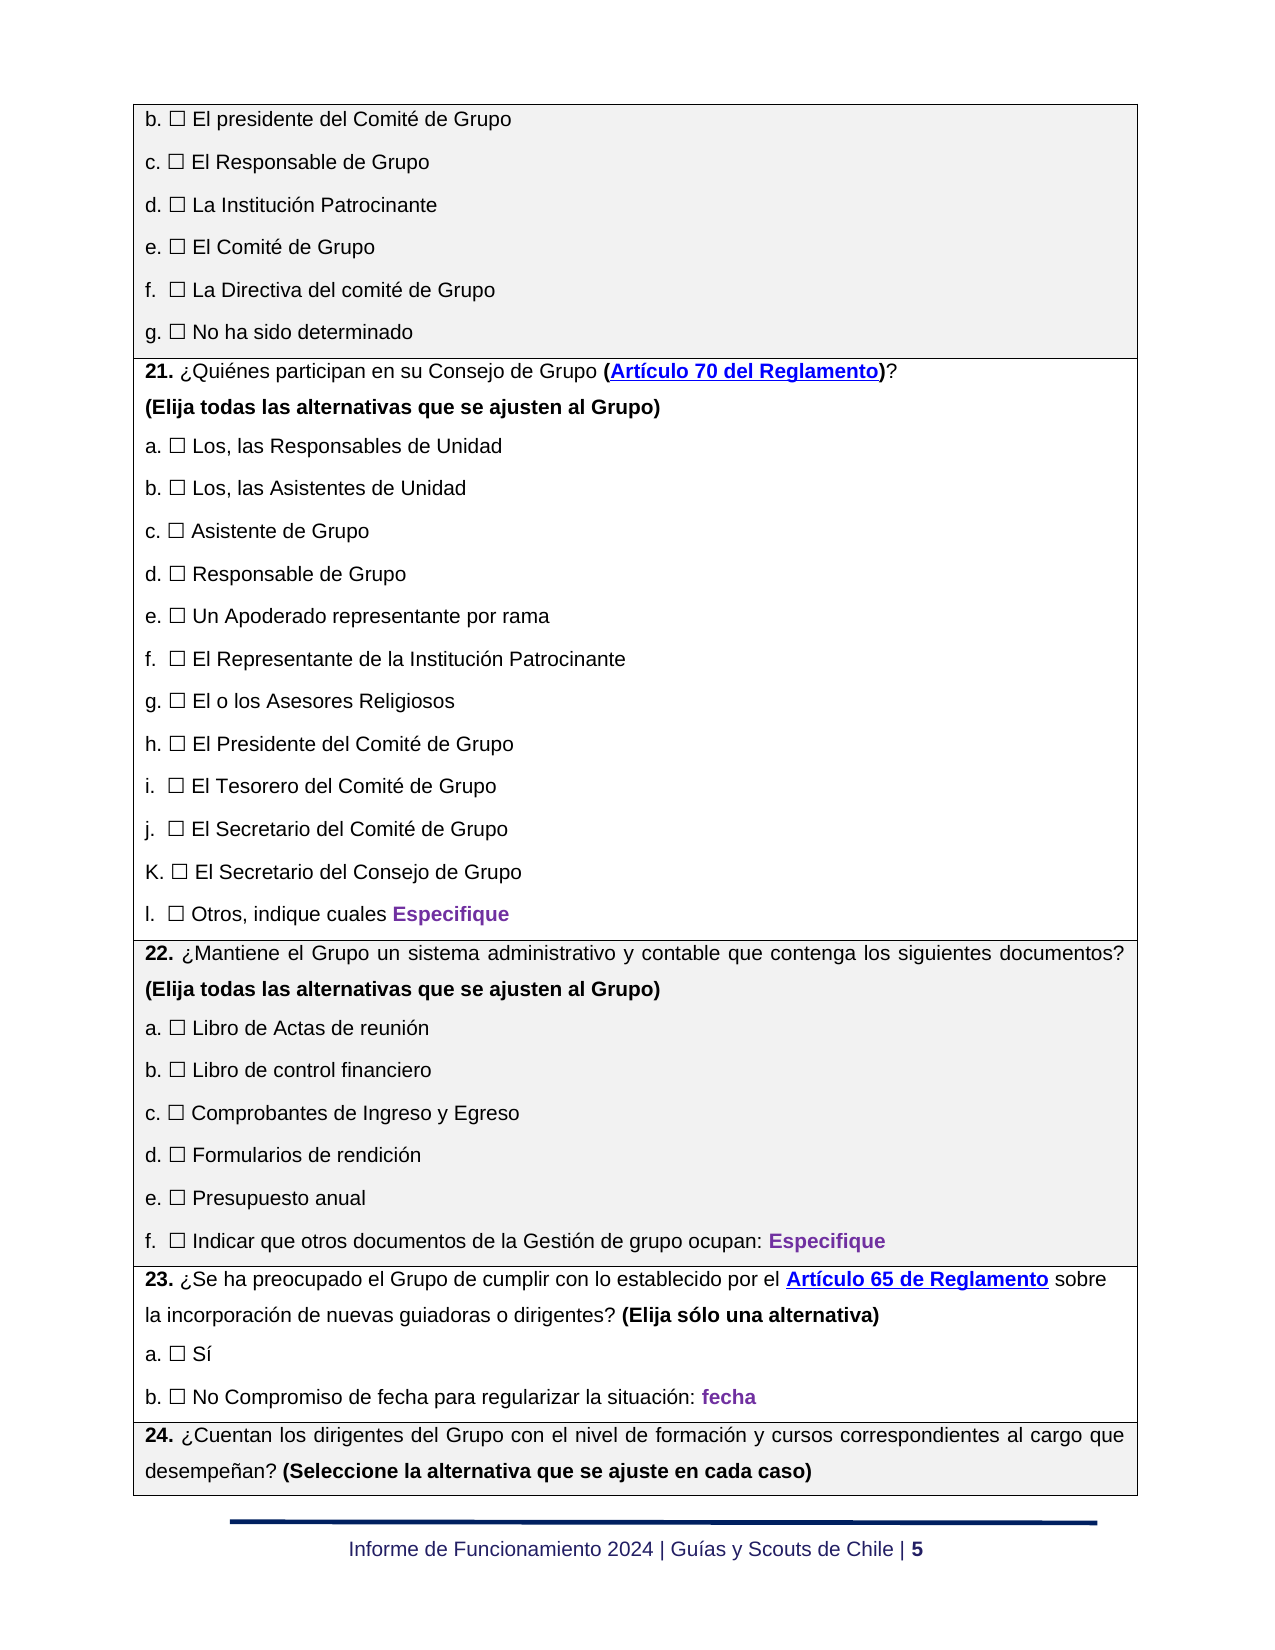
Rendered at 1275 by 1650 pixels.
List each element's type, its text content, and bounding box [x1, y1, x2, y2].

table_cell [134, 1423, 1137, 1495]
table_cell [134, 105, 1137, 358]
table_cell 22. ¿Mantiene el Grupo un sistema administrativo y contable que contenga los siguientes documentos? (Elija todas las alternativas que se ajusten al Grupo) a. Libro de Actas de reunión b. Libro de control financiero c. Comprobantes de Ingreso y Egreso d. Formularios de rendición e. Presupuesto anual f. Indicar que otros documentos de la Gestión de grupo ocupan: [134, 941, 1137, 1266]
table_cell 23. ¿Se ha preocupado el Grupo de cumplir con lo establecido por el Artículo 65 de Reglamento sobre la incorporación de nuevas guiadoras o dirigentes? (Elija sólo una alternativa) a. Sí b. No Compromiso de fecha para regularizar la situación: [134, 1267, 1137, 1422]
table_cell 21. ¿Quiénes participan en su Consejo de Grupo (Artículo 70 del Reglamento)? (Elija todas las alternativas que se ajusten al Grupo) a. Los, las Responsables de Unidad b. Los, las Asistentes de Unidad c. Asistente de Grupo d. Responsable de Grupo e. Un Apoderado representante por rama f. El Representante de la Institución Patrocinante g. El o los Asesores Religiosos h. El Presidente del Comité de Grupo i. El Tesorero del Comité de Grupo j. El Secretario del Comité de Grupo K. El Secretario del Consejo de Grupo l. Otros, indique cuales [134, 359, 1137, 940]
